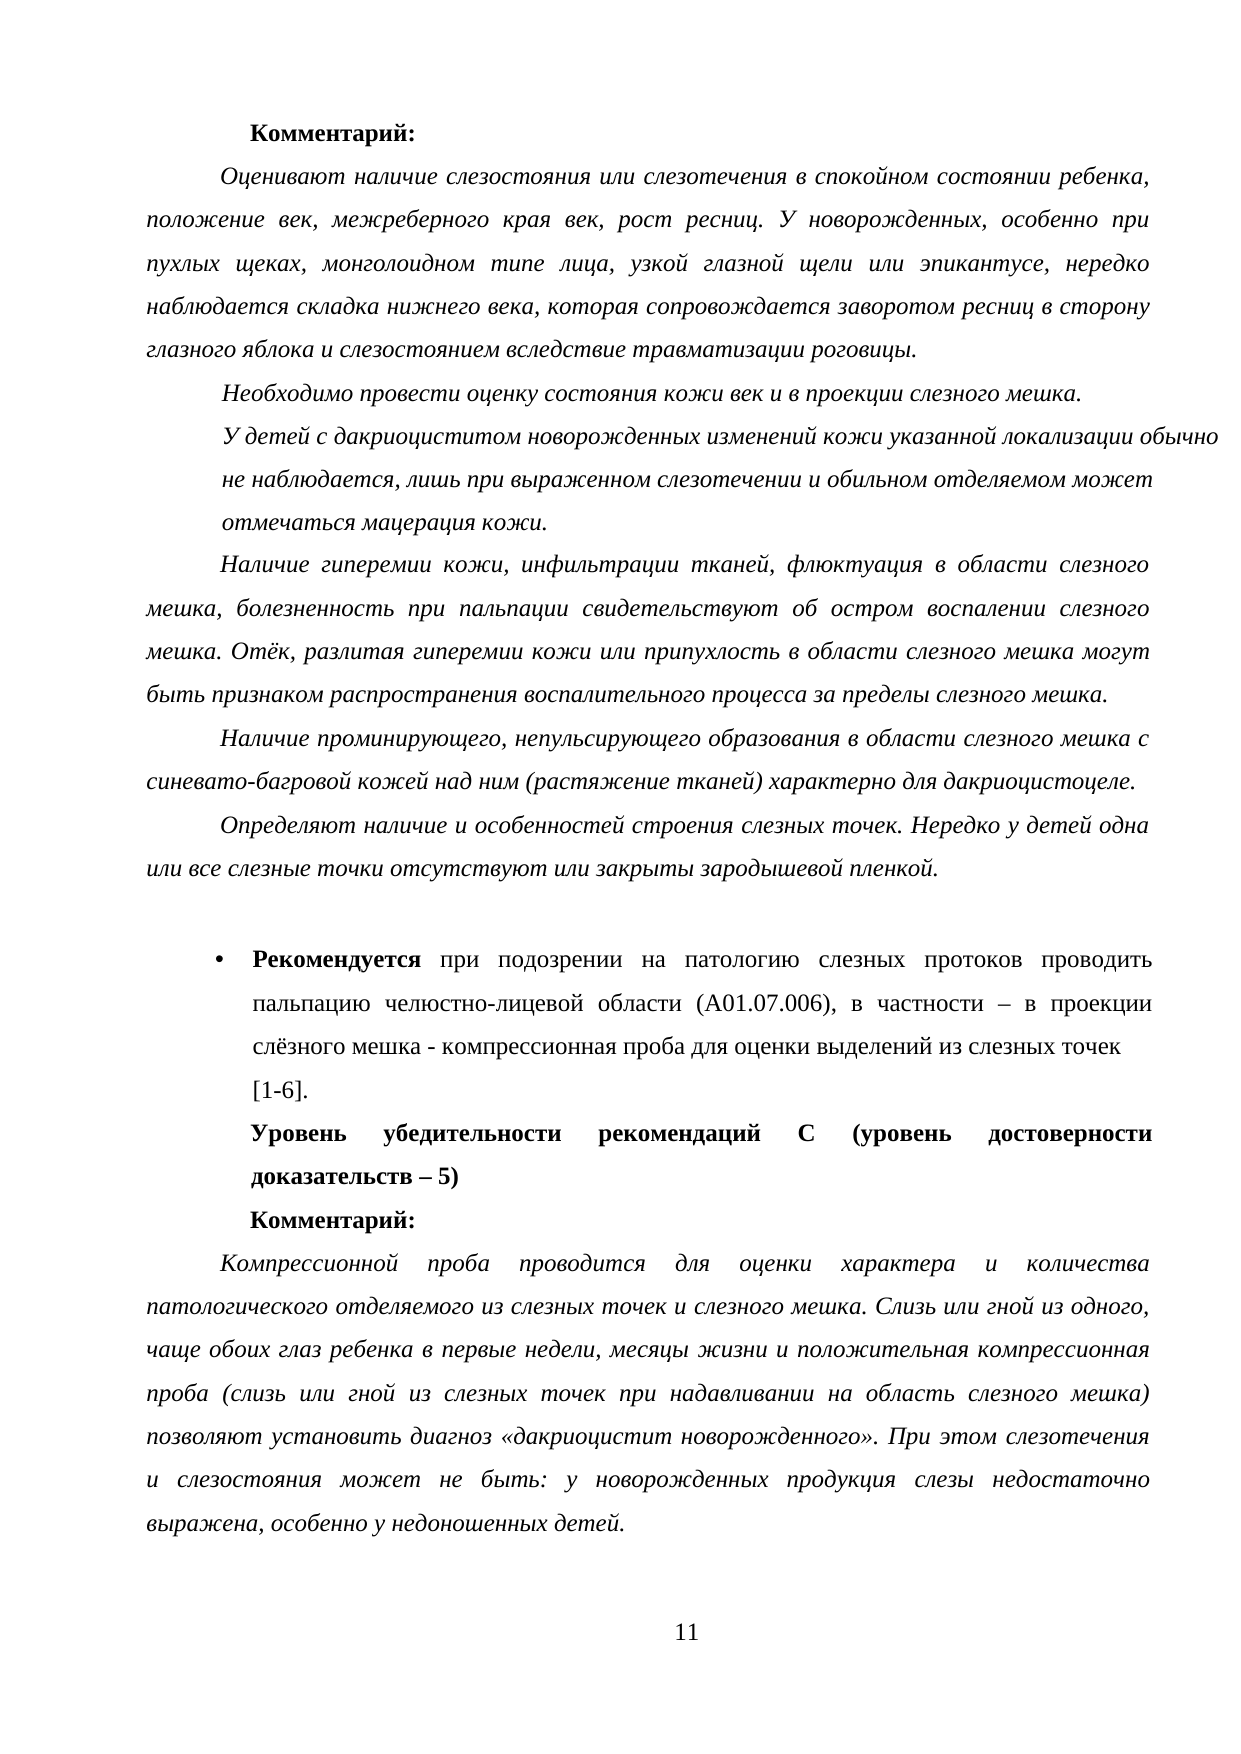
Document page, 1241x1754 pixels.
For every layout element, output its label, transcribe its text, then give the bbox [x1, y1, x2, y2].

text Уровень убедительности рекомендаций С (уровень достоверности доказательств – 5) [250, 1118, 1153, 1190]
text Наличие проминирующего, непульсирующего образования в области слезного мешка с синевато-багровой кожей над ним (растяжение тканей) характерно для дакриоцистоцеле. [146, 723, 1153, 795]
text Наличие гиперемии кожи, инфильтрации тканей, флюктуация в области слезного мешка, болезненность при пальпации свидетельствуют об остром воспалении слезного мешка. Отёк, разлитая гиперемии кожи или припухлость в области слезного мешка могут быть признаком распространения воспалительного процесса за пределы слезного мешка. [146, 549, 1153, 708]
text Определяют наличие и особенностей строения слезных точек. Нередко у детей одна или все слезные точки отсутствуют или закрыты зародышевой пленкой. [146, 810, 1153, 882]
text У детей с дакриоциститом новорожденных изменений кожи указанной локализации обычно не наблюдается, лишь при выраженном слезотечении и обильном отделяемом может отмечаться мацерация кожи. [222, 421, 1240, 535]
text [1-6]. [252, 1075, 1153, 1104]
text Компрессионной проба проводится для оценки характера и количества патологического отделяемого из слезных точек и слезного мешка. Слизь или гной из одного, чаще обоих глаз ребенка в первые недели, месяцы жизни и положительная компрессионная проба (слизь или гной из слезных точек при надавливании на область слезного мешка) позволяют установить диагноз «дакриоцистит новорожденного». При этом слезотечения и слезостояния может не быть: у новорожденных продукция слезы недостаточно выражена, особенно у недоношенных детей. [146, 1248, 1153, 1536]
text Необходимо провести оценку состояния кожи век и в проекции слезного мешка. [222, 378, 1153, 407]
text Комментарий: [250, 118, 1153, 147]
text Комментарий: [250, 1205, 1153, 1234]
list Рекомендуется при подозрении на патологию слезных протоков проводить пальпацию челюстно-лицевой области (А01.07.006), в частности – в проекции слёзного мешка - компрессионная проба для оценки выделений из слезных точек [215, 944, 1153, 1060]
text Оценивают наличие слезостояния или слезотечения в спокойном состоянии ребенка, положение век, межреберного края век, рост ресниц. У новорожденных, особенно при пухлых щеках, монголоидном типе лица, узкой глазной щели или эпикантусе, нередко наблюдается складка нижнего века, которая сопровождается заворотом ресниц в сторону глазного яблока и слезостоянием вследствие травматизации роговицы. [146, 161, 1153, 363]
